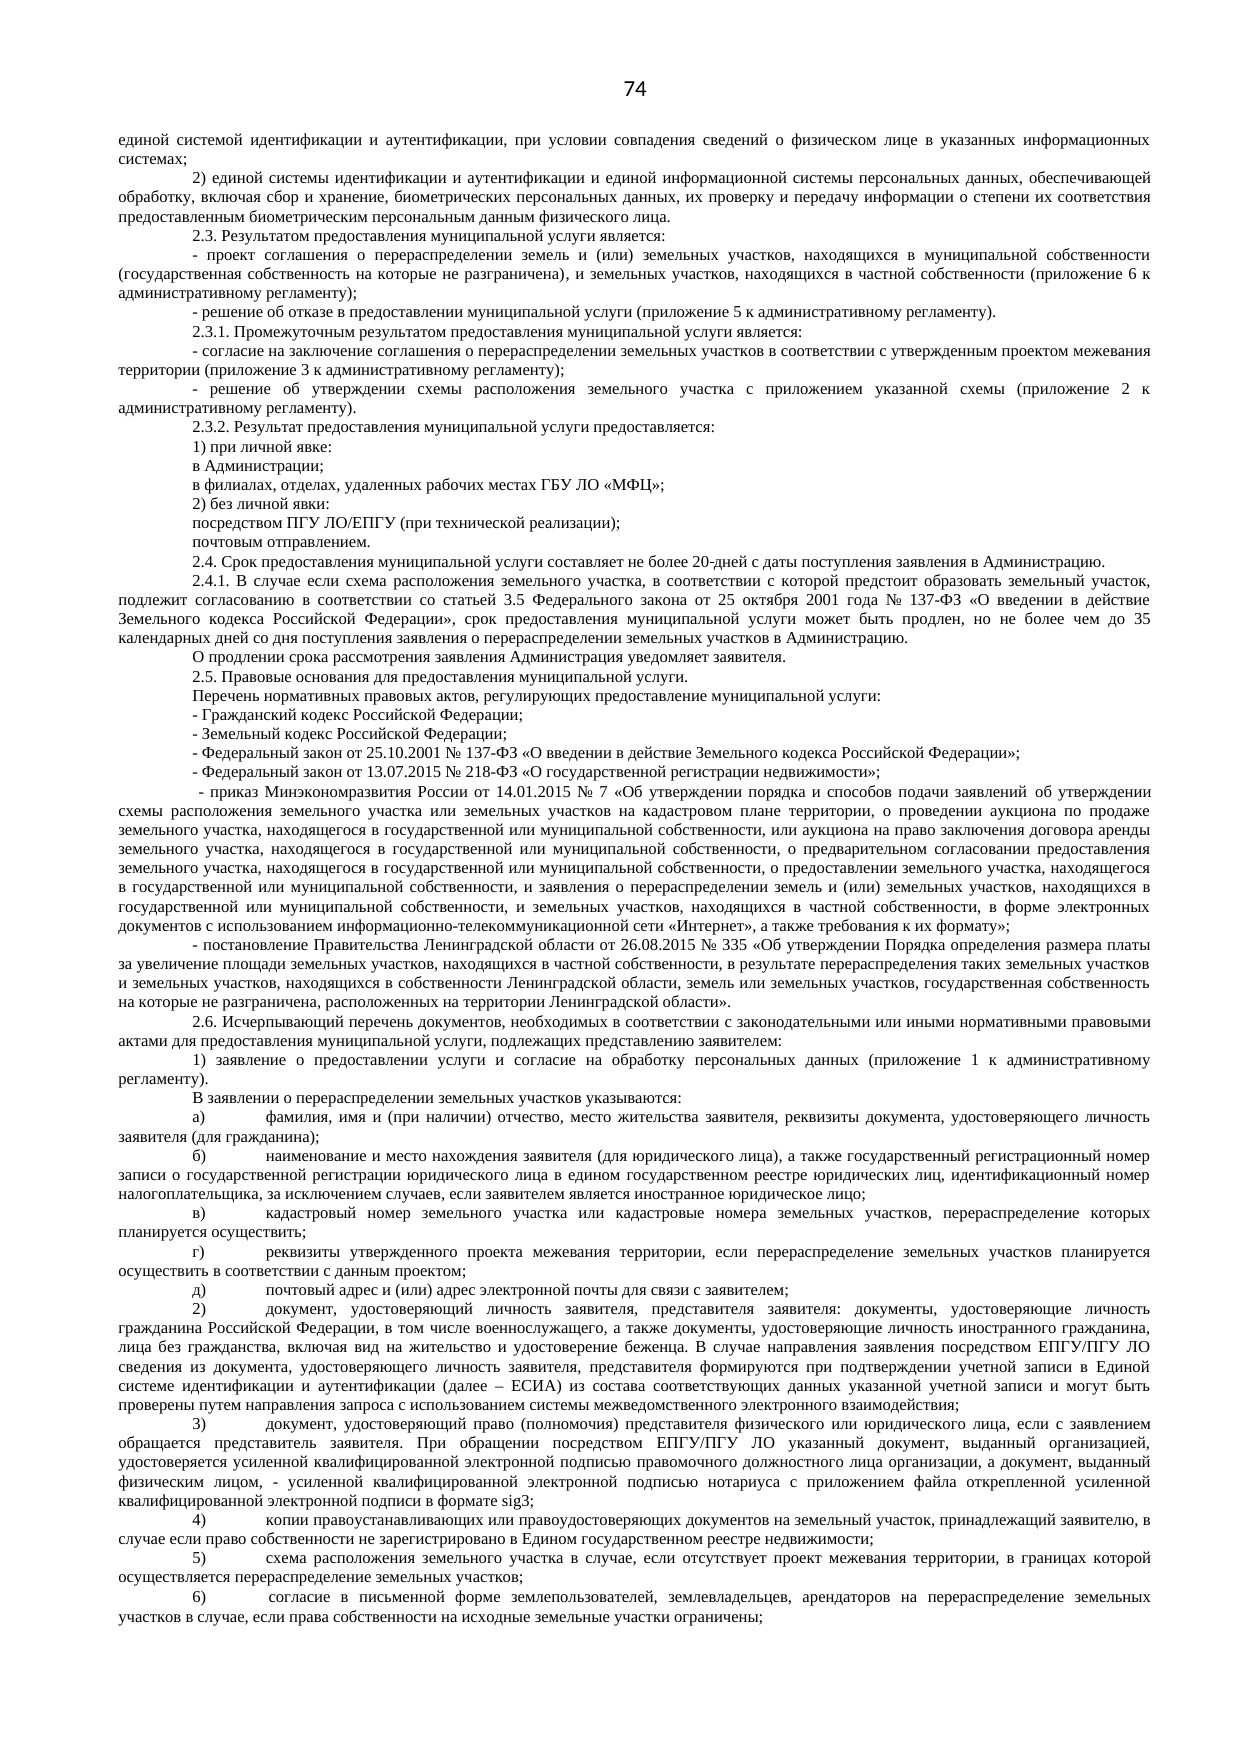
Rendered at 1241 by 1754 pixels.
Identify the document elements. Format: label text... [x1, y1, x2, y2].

text - решение об отказе в предоставлении муниципальной услуги (приложение 5 к административному регламенту). [118, 302, 1152, 321]
text 2) документ, удостоверяющий личность заявителя, представителя заявителя: документы, удостоверяющие личность гражданина Российской Федерации, в том числе военнослужащего, а также документы, удостоверяющие личность иностранного гражданина, лица без гражданства, включая вид на жительство и удостоверение беженца. В случае направления заявления посредством ЕПГУ/ПГУ ЛО сведения из документа, удостоверяющего личность заявителя, представителя формируются при подтверждении учетной записи в Единой системе идентификации и аутентификации (далее – ЕСИА) из состава соответствующих данных указанной учетной записи и могут быть проверены путем направления запроса с использованием системы межведомственного электронного взаимодействия; [118, 1299, 1152, 1414]
text 6) согласие в письменной форме землепользователей, землевладельцев, арендаторов на перераспределение земельных участков в случае, если права собственности на исходные земельные участки ограничены; [118, 1586, 1152, 1626]
text а) фамилия, имя и (при наличии) отчество, место жительства заявителя, реквизиты документа, удостоверяющего личность заявителя (для гражданина); [118, 1107, 1152, 1146]
text - постановление Правительства Ленинградской области от 26.08.2015 № 335 «Об утверждении Порядка определения размера платы за увеличение площади земельных участков, находящихся в частной собственности, в результате перераспределения таких земельных участков и земельных участков, находящихся в собственности Ленинградской области, земель или земельных участков, государственная собственность на которые не разграничена, расположенных на территории Ленинградской области». [118, 935, 1152, 1011]
text почтовым отправлением. [118, 532, 1152, 551]
text 5) схема расположения земельного участка в случае, если отсутствует проект межевания территории, в границах которой осуществляется перераспределение земельных участков; [118, 1548, 1152, 1586]
text - приказ Минэкономразвития России от 14.01.2015 № 7 «Об утверждении порядка и способов подачи заявлений об утверждении схемы расположения земельного участка или земельных участков на кадастровом плане территории, о проведении аукциона по продаже земельного участка, находящегося в государственной или муниципальной собственности, или аукциона на право заключения договора аренды земельного участка, находящегося в государственной или муниципальной собственности, о предварительном согласовании предоставления земельного участка, находящегося в государственной или муниципальной собственности, о предоставлении земельного участка, находящегося в государственной или муниципальной собственности, и заявления о перераспределении земель и (или) земельных участков, находящихся в государственной или муниципальной собственности, и земельных участков, находящихся в частной собственности, в форме электронных документов с использованием информационно-телекоммуникационной сети «Интернет», а также требования к их формату»; [118, 781, 1152, 935]
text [118, 130, 1152, 168]
text 4) копии правоустанавливающих или правоудостоверяющих документов на земельный участок, принадлежащий заявителю, в случае если право собственности не зарегистрировано в Едином государственном реестре недвижимости; [118, 1510, 1152, 1548]
text 2.5. Правовые основания для предоставления муниципальной услуги. [118, 666, 1152, 686]
text - решение об утверждении схемы расположения земельного участка с приложением указанной схемы (приложение 2 к административному регламенту). [118, 379, 1152, 417]
text 2) без личной явки: [118, 494, 1152, 513]
text посредством ПГУ ЛО/ЕПГУ (при технической реализации); [118, 513, 1152, 532]
text О продлении срока рассмотрения заявления Администрация уведомляет заявителя. [118, 647, 1152, 666]
text - согласие на заключение соглашения о перераспределении земельных участков в соответствии с утвержденным проектом межевания территории (приложение 3 к административному регламенту); [118, 341, 1152, 379]
text 2.4. Срок предоставления муниципальной услуги составляет не более 20 дней с даты поступления заявления в Администрацию. [118, 551, 1152, 571]
text д) почтовый адрес и (или) адрес электронной почты для связи с заявителем; [118, 1280, 1152, 1299]
text 2.3.2. Результат предоставления муниципальной услуги предоставляется: [118, 417, 1152, 436]
text В заявлении о перераспределении земельных участков указываются: [118, 1088, 1152, 1107]
text - Федеральный закон от 25.10.2001 № 137-ФЗ «О введении в действие Земельного кодекса Российской Федерации»; [118, 743, 1152, 762]
text 2.4.1. В случае если схема расположения земельного участка, в соответствии с которой предстоит образовать земельный участок, подлежит согласованию в соответствии со статьей 3.5 Федерального закона от 25 октября 2001 года № 137-ФЗ «О введении в действие Земельного кодекса Российской Федерации», срок предоставления муниципальной услуги может быть продлен, но не более чем до 35 календарных дней со дня поступления заявления о перераспределении земельных участков в Администрацию. [118, 571, 1152, 647]
text - проект соглашения о перераспределении земель и (или) земельных участков, находящихся в муниципальной собственности (государственная собственность на которые не разграничена), и земельных участков, находящихся в частной собственности (приложение 6 к административному регламенту); [118, 245, 1152, 302]
text 2.3.1. Промежуточным результатом предоставления муниципальной услуги является: [118, 321, 1152, 341]
text в) кадастровый номер земельного участка или кадастровые номера земельных участков, перераспределение которых планируется осуществить; [118, 1203, 1152, 1241]
text г) реквизиты утвержденного проекта межевания территории, если перераспределение земельных участков планируется осуществить в соответствии с данным проектом; [118, 1241, 1152, 1280]
text Перечень нормативных правовых актов, регулирующих предоставление муниципальной услуги: [118, 686, 1152, 705]
text 2) единой системы идентификации и аутентификации и единой информационной системы персональных данных, обеспечивающей обработку, включая сбор и хранение, биометрических персональных данных, их проверку и передачу информации о степени их соответствия предоставленным биометрическим персональным данным физического лица. [118, 168, 1152, 226]
text 1) заявление о предоставлении услуги и согласие на обработку персональных данных (приложение 1 к административному регламенту). [118, 1050, 1152, 1088]
text в филиалах, отделах, удаленных рабочих местах ГБУ ЛО «МФЦ»; [118, 475, 1152, 494]
text 2.3. Результатом предоставления муниципальной услуги является: [118, 226, 1152, 245]
text в Администрации; [118, 456, 1152, 475]
text б) наименование и место нахождения заявителя (для юридического лица), а также государственный регистрационный номер записи о государственной регистрации юридического лица в едином государственном реестре юридических лиц, идентификационный номер налогоплательщика, за исключением случаев, если заявителем является иностранное юридическое лицо; [118, 1146, 1152, 1203]
text - Земельный кодекс Российской Федерации; [118, 724, 1152, 743]
text - Гражданский кодекс Российской Федерации; [118, 705, 1152, 724]
text - Федеральный закон от 13.07.2015 № 218-ФЗ «О государственной регистрации недвижимости»; [118, 762, 1152, 781]
text 1) при личной явке: [118, 436, 1152, 456]
text 3) документ, удостоверяющий право (полномочия) представителя физического или юридического лица, если с заявлением обращается представитель заявителя. При обращении посредством ЕПГУ/ПГУ ЛО указанный документ, выданный организацией, удостоверяется усиленной квалифицированной электронной подписью правомочного должностного лица организации, а документ, выданный физическим лицом, - усиленной квалифицированной электронной подписью нотариуса с приложением файла открепленной усиленной квалифицированной электронной подписи в формате sig3; [118, 1414, 1152, 1510]
text 2.6. Исчерпывающий перечень документов, необходимых в соответствии с законодательными или иными нормативными правовыми актами для предоставления муниципальной услуги, подлежащих представлению заявителем: [118, 1011, 1152, 1050]
